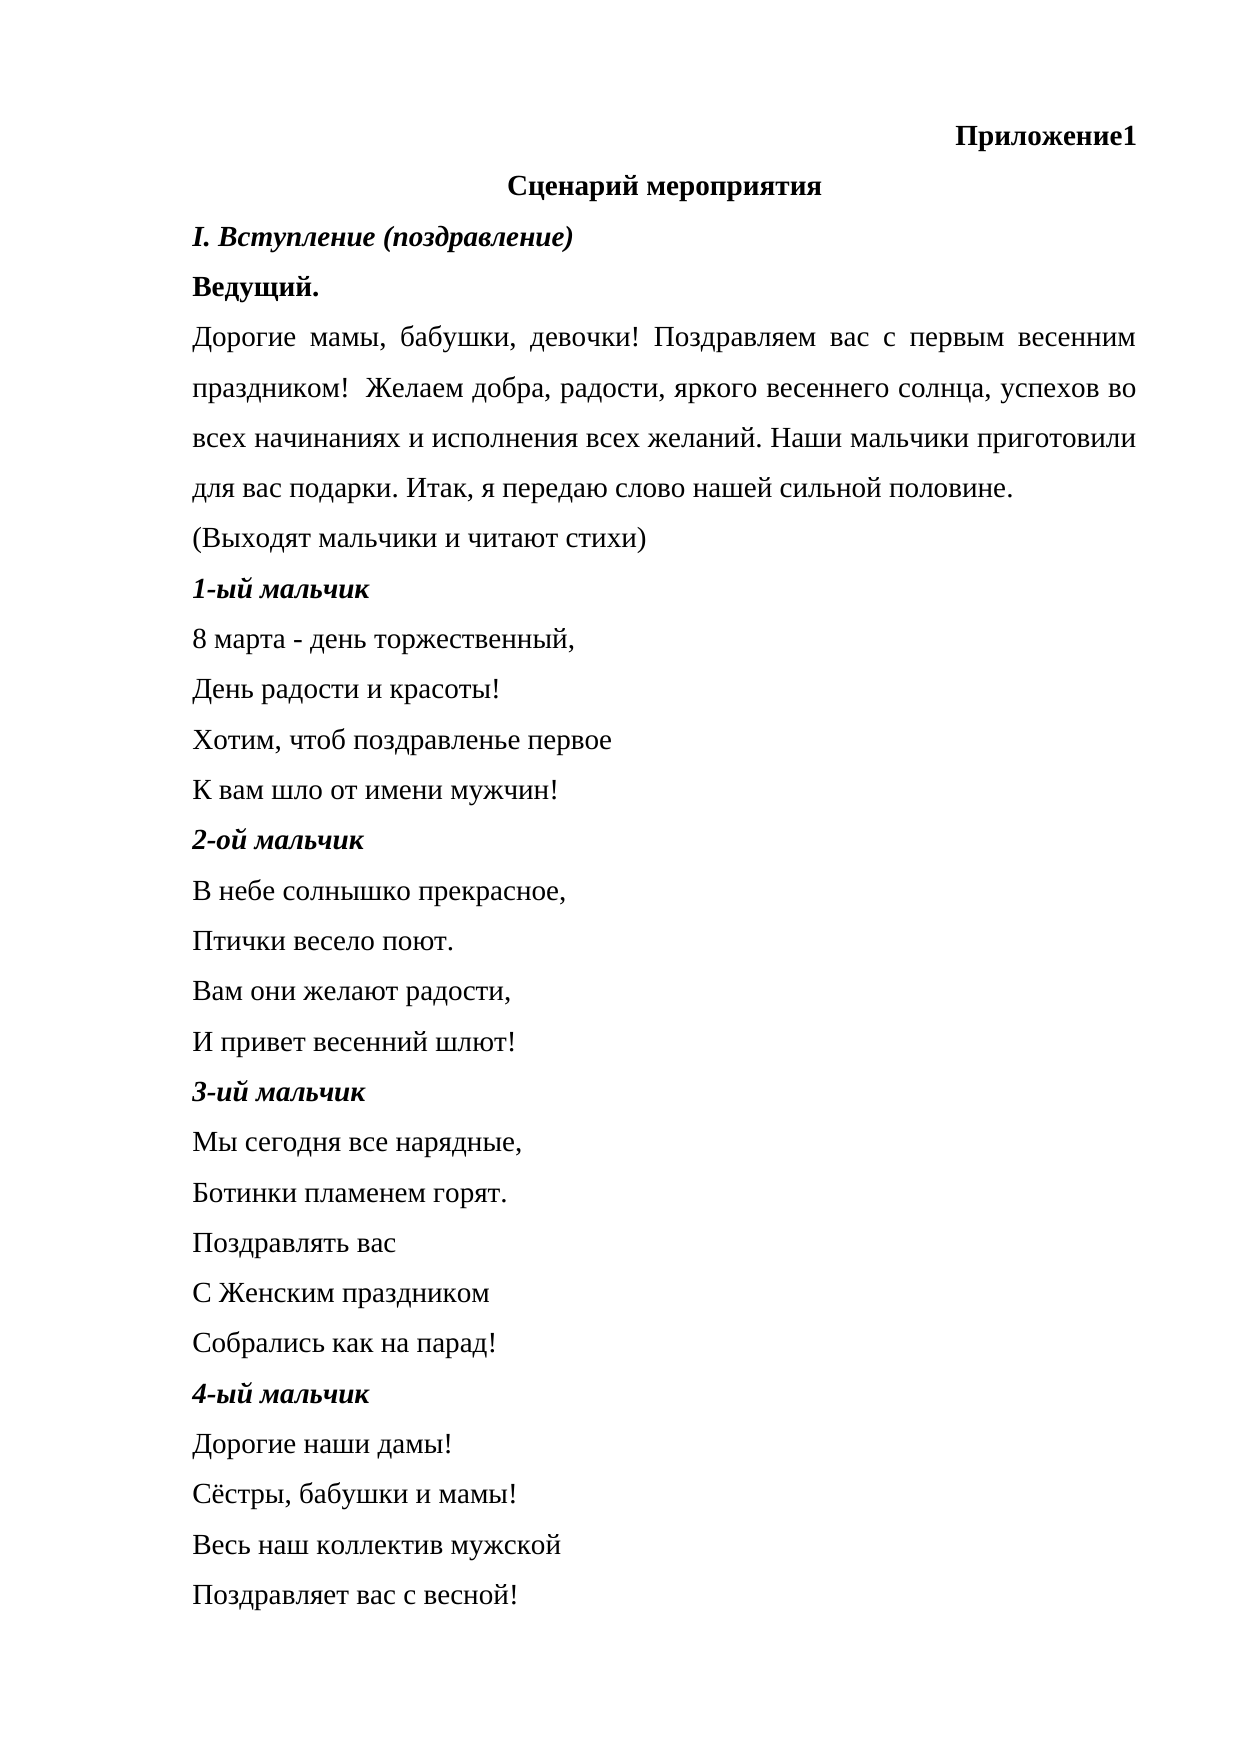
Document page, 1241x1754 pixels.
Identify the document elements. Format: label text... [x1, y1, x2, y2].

text Весь наш коллектив мужской [192, 1527, 1137, 1560]
text Мы сегодня все нарядные, [192, 1124, 1137, 1158]
text 3-ий мальчик [192, 1074, 1137, 1108]
text День радости и красоты! [192, 672, 1137, 705]
text Поздравлять вас [192, 1225, 1137, 1258]
text Ведущий. [192, 269, 1137, 303]
text 8 марта - день торжественный, [192, 621, 1137, 655]
text Дорогие мамы, бабушки, девочки! Поздравляем вас с первым весенним праздником! Желаем добра, радости, яркого весеннего солнца, успехов во всех начинаниях и исполнения всех желаний. Наши мальчики приготовили для вас подарки. Итак, я передаю слово нашей сильной половине. [192, 319, 1137, 504]
text С Женским праздником [192, 1275, 1137, 1309]
text Дорогие наши дамы! [192, 1426, 1137, 1460]
text I. Вступление (поздравление) [192, 219, 1137, 252]
text Приложение1 [192, 118, 1137, 152]
text Сёстры, бабушки и мамы! [192, 1477, 1137, 1510]
text 2-ой мальчик [192, 822, 1137, 856]
text (Выходят мальчики и читают стихи) [192, 521, 1137, 554]
text Хотим, чтоб поздравленье первое [192, 722, 1137, 755]
text 1-ый мальчик [192, 571, 1137, 604]
text 4-ый мальчик [192, 1376, 1137, 1409]
text И привет весенний шлют! [192, 1024, 1137, 1057]
text В небе солнышко прекрасное, [192, 873, 1137, 906]
text Птички весело поют. [192, 923, 1137, 957]
text Собрались как на парад! [192, 1326, 1137, 1359]
text Ботинки пламенем горят. [192, 1175, 1137, 1208]
text К вам шло от имени мужчин! [192, 772, 1137, 806]
text Вам они желают радости, [192, 973, 1137, 1007]
text Поздравляет вас с весной! [192, 1577, 1137, 1611]
text Сценарий мероприятия [192, 168, 1137, 202]
